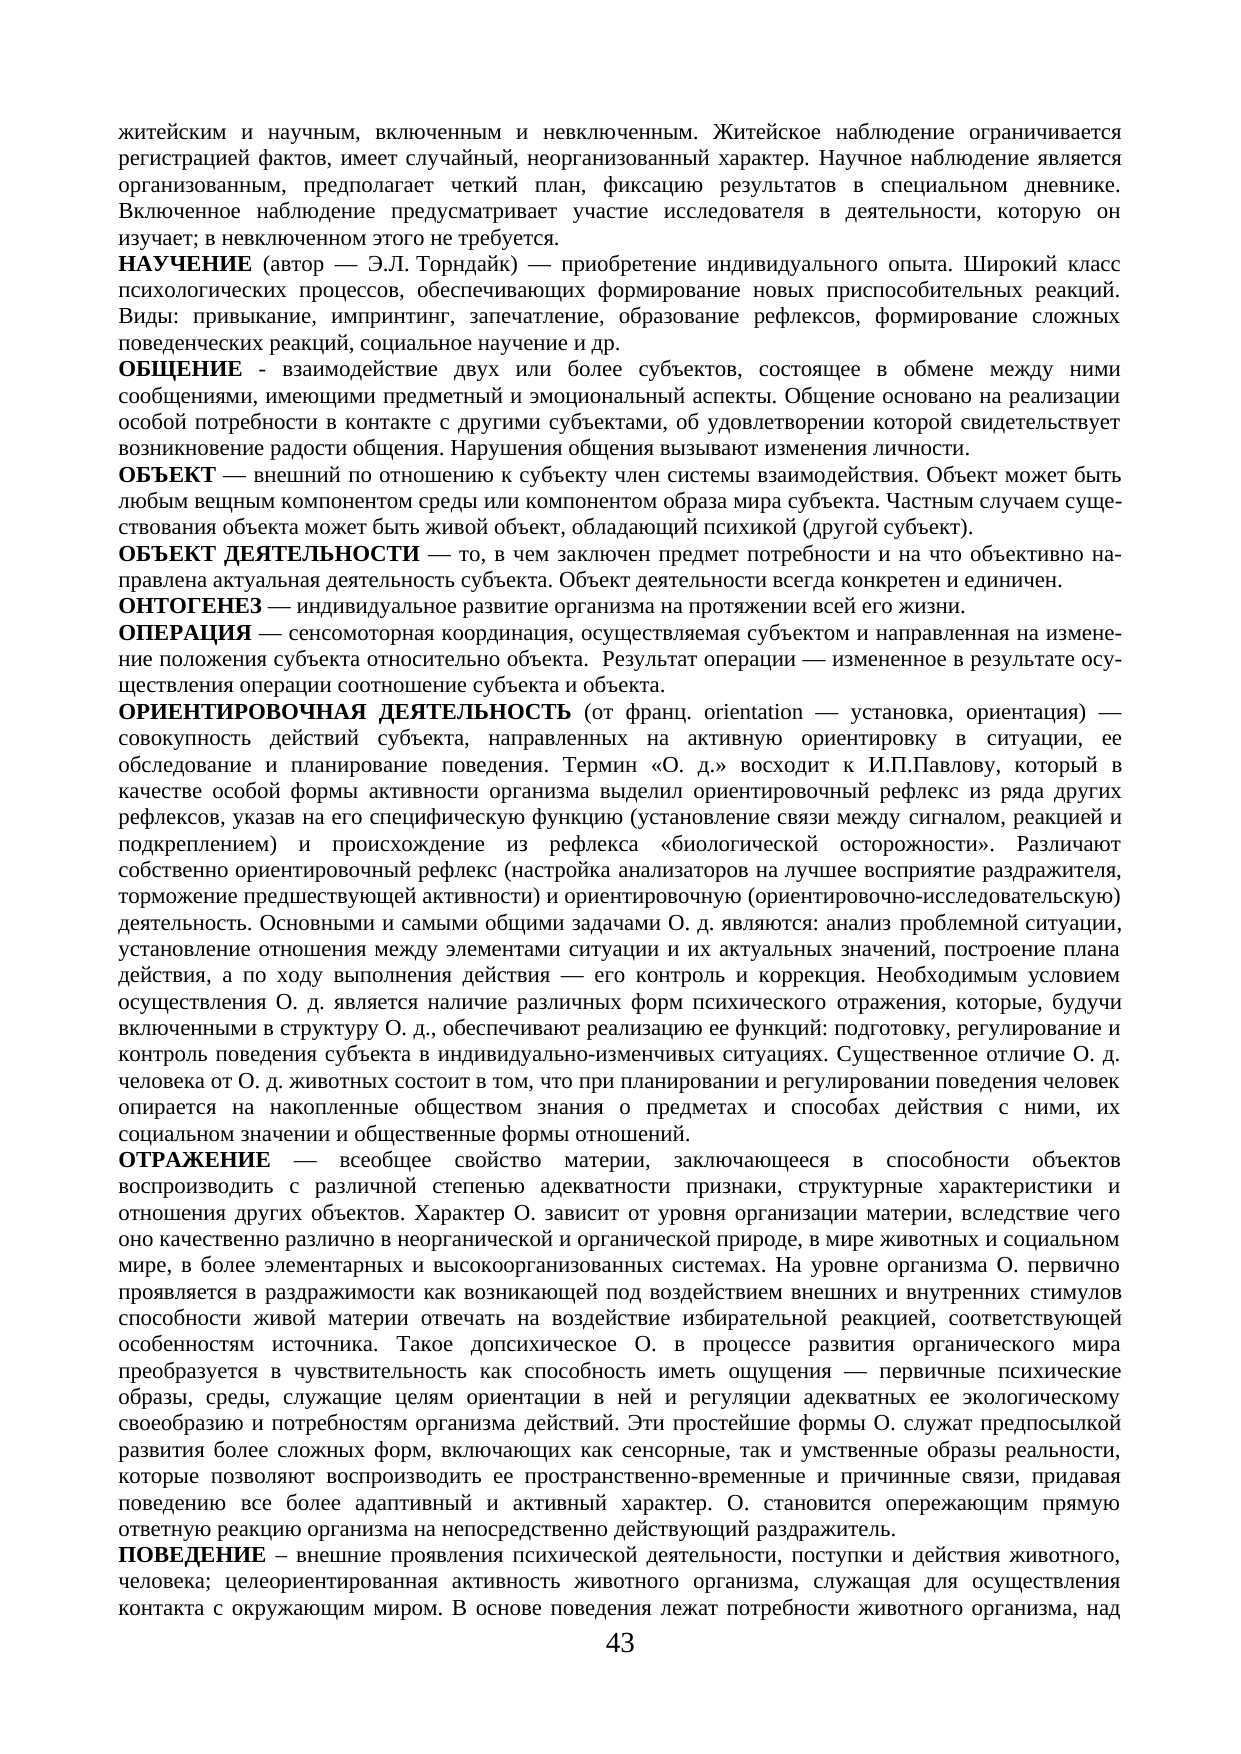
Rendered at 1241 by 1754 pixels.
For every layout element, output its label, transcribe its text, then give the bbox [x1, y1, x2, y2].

text ОТРАЖЕНИЕ — всеобщее свойство материи, заключающееся в способности объектов воспроизводить с различной степенью адекватности признаки, структурные характеристики и отношения других объектов. Характер О. зависит от уровня организации материи, вследствие чего оно качественно различно в неорганической и органической природе, в мире животных и социальном мире, в более элементарных и высокоорганизованных системах. На уровне организма О. первично проявляется в раздражимости как возникающей под воздействием внешних и внутренних стимулов способности живой материи отвечать на воздействие избирательной реакцией, соответствующей особенностям источника. Такое допсихическое О. в процессе развития органического мира преобразуется в чувствительность как способность иметь ощущения — первичные психические образы, среды, служащие целям ориентации в ней и регуляции адекватных ее экологическому своеобразию и потребностям организма действий. Эти простейшие формы О. служат предпосылкой развития более сложных форм, включающих как сенсорные, так и умственные образы реальности, которые позволяют воспроизводить ее пространственно-временные и причинные связи, придавая поведению все более адаптивный и активный характер. О. становится опережающим прямую ответную реакцию организма на непосредственно действующий раздражитель. [118, 1146, 1122, 1541]
text ОРИЕНТИРОВОЧНАЯ ДЕЯТЕЛЬНОСТЬ (от франц. orientation — установка, ориентация) — совокупность действий субъекта, направленных на активную ориентировку в ситуации, ее обследование и планирование поведения. Термин «О. д.» восходит к И.П.Павлову, который в качестве особой формы активности организма выделил ориентировочный рефлекс из ряда других рефлексов, указав на его специфическую функцию (установление связи между сигналом, реакцией и подкреплением) и происхождение из рефлекса «биологической осторожности». Различают собственно ориентировочный рефлекс (настройка анализаторов на лучшее восприятие раздражителя, торможение предшествующей активности) и ориентировочную (ориентировочно-исследовательскую) деятельность. Основными и самыми общими задачами О. д. являются: анализ проблемной ситуации, установление отношения между элементами ситуации и их актуальных значений, построение плана действия, а по ходу выполнения действия — его контроль и коррекция. Необходимым условием осуществления О. д. является наличие различных форм психического отражения, которые, будучи включенными в структуру О. д., обеспечивают реализацию ее функций: подготовку, регулирование и контроль поведения субъекта в индивидуально-изменчивых ситуациях. Существенное отличие О. д. человека от О. д. животных состоит в том, что при планировании и регулировании поведения человек опирается на накопленные обществом знания о предметах и способах действия с ними, их социальном значении и общественные формы отношений. [118, 698, 1122, 1146]
text Научение (автор — Э.Л. Торндайк) — приобретение индивидуального опыта. Широкий класс психологических процессов, обеспечивающих формирование новых приспособительных реакций. Виды: привыкание, импринтинг, запечатление, образование рефлексов, формирование сложных поведенческих реакций, социальное научение и др. [118, 250, 1122, 355]
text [118, 118, 1122, 250]
text Объект — внешний по отношению к субъекту член системы взаимодействия. Объект может быть любым вещным компонентом среды или компонентом образа мира субъекта. Частным случаем существования объекта может быть живой объект, обладающий психикой (другой субъект). [118, 461, 1122, 540]
text Онтогенез — индивидуальное развитие организма на протяжении всей его жизни. [118, 592, 1122, 619]
text Операция — сенсомоторная координация, осуществляемая субъектом и направленная на изменение положения субъекта относительно объекта. Результат операции — измененное в результате осуществления операции соотношение субъекта и объекта. [118, 619, 1122, 698]
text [118, 1541, 1122, 1620]
text Общение - взаимодействие двух или более субъектов, состоящее в обмене между ними сообщениями, имеющими предметный и эмоциональный аспекты. Общение основано на реализации особой потребности в контакте с другими субъектами, об удовлетворении которой свидетельствует возникновение радости общения. Нарушения общения вызывают изменения личности. [118, 355, 1122, 461]
text Объект деятельности — то, в чем заключен предмет потребности и на что объективно направлена актуальная деятельность субъекта. Объект деятельности всегда конкретен и единичен. [118, 540, 1122, 592]
